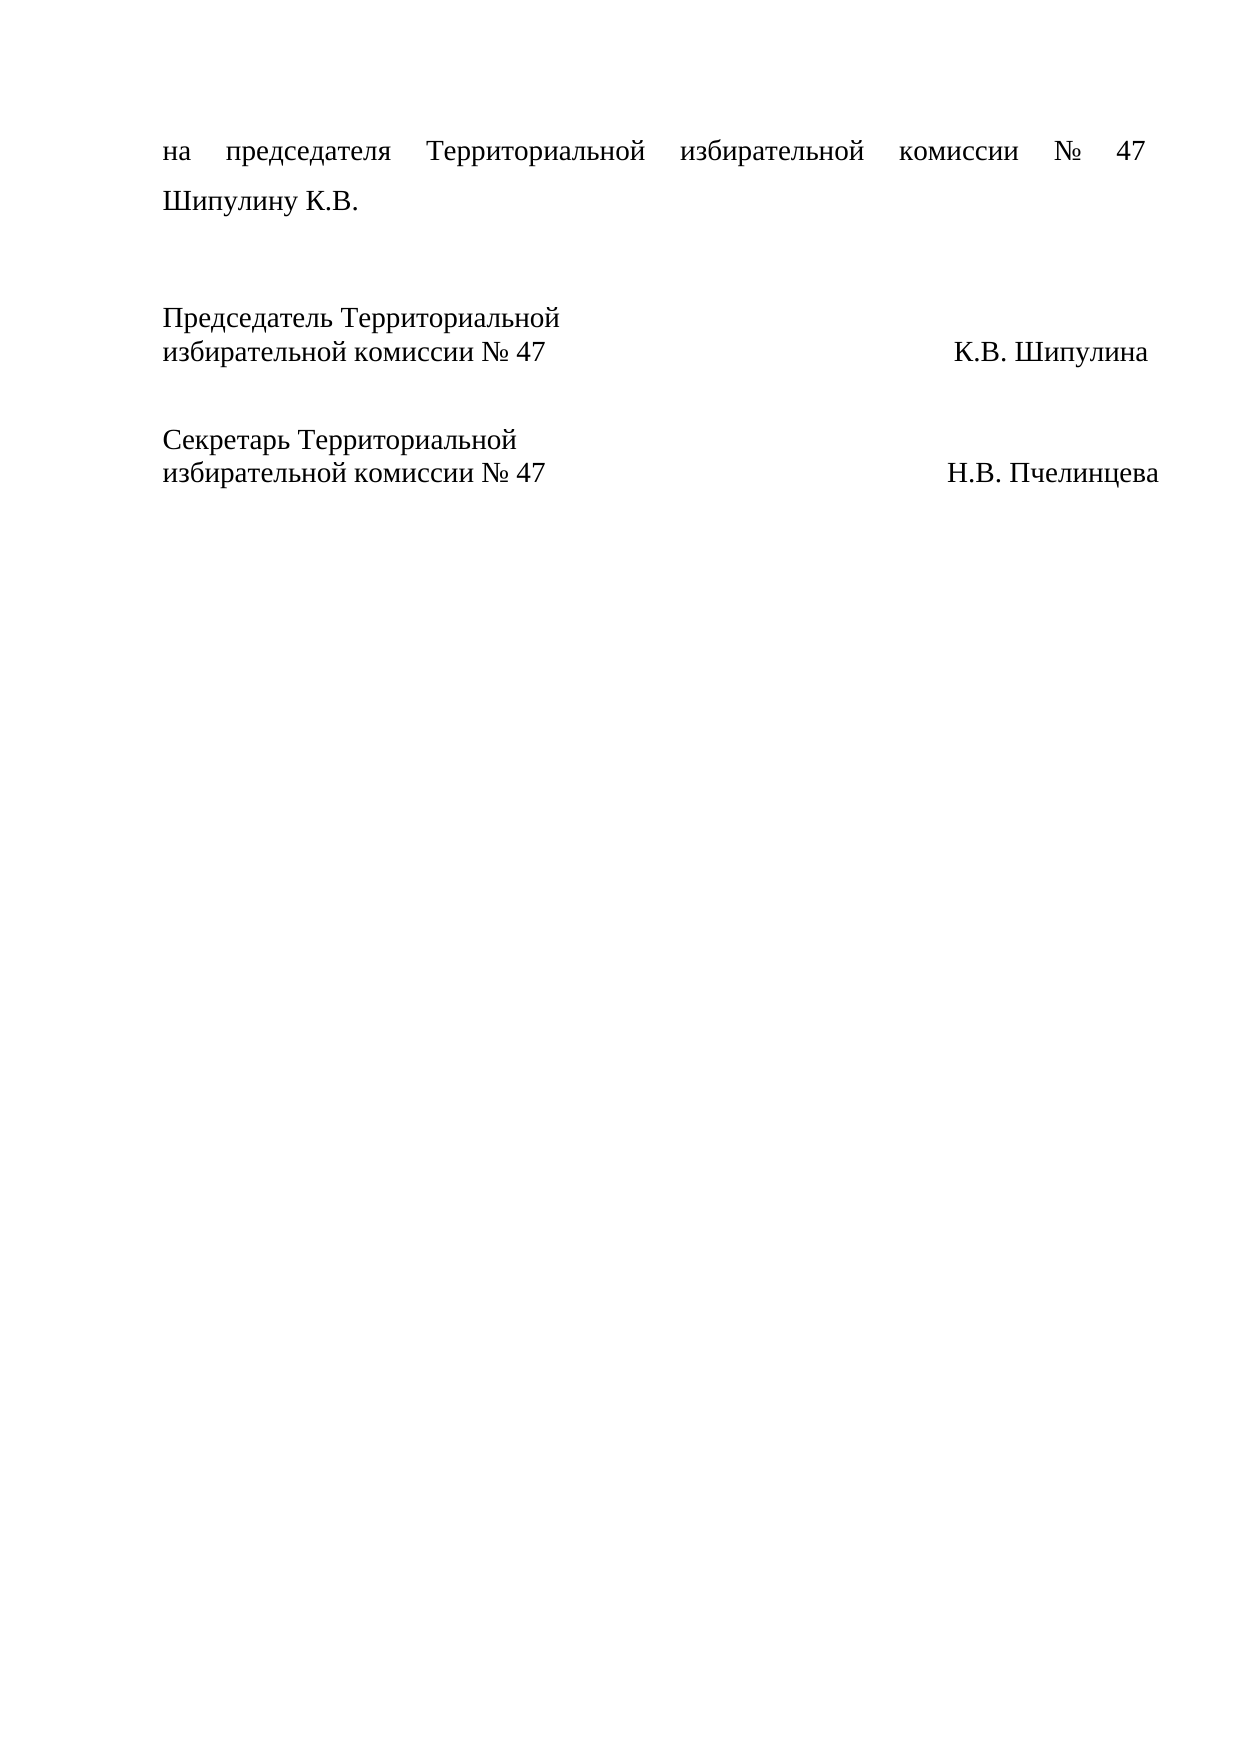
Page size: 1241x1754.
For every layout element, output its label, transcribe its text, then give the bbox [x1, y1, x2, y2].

table_cell Н.В. Пчелинцева [724, 388, 1170, 509]
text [162, 133, 1181, 217]
table_header К.В. Шипулина [724, 301, 1170, 388]
table_cell Секретарь Территориальной избирательной комиссии № 47 [151, 388, 724, 509]
table_header Председатель Территориальной избирательной комиссии № 47 [151, 301, 724, 388]
